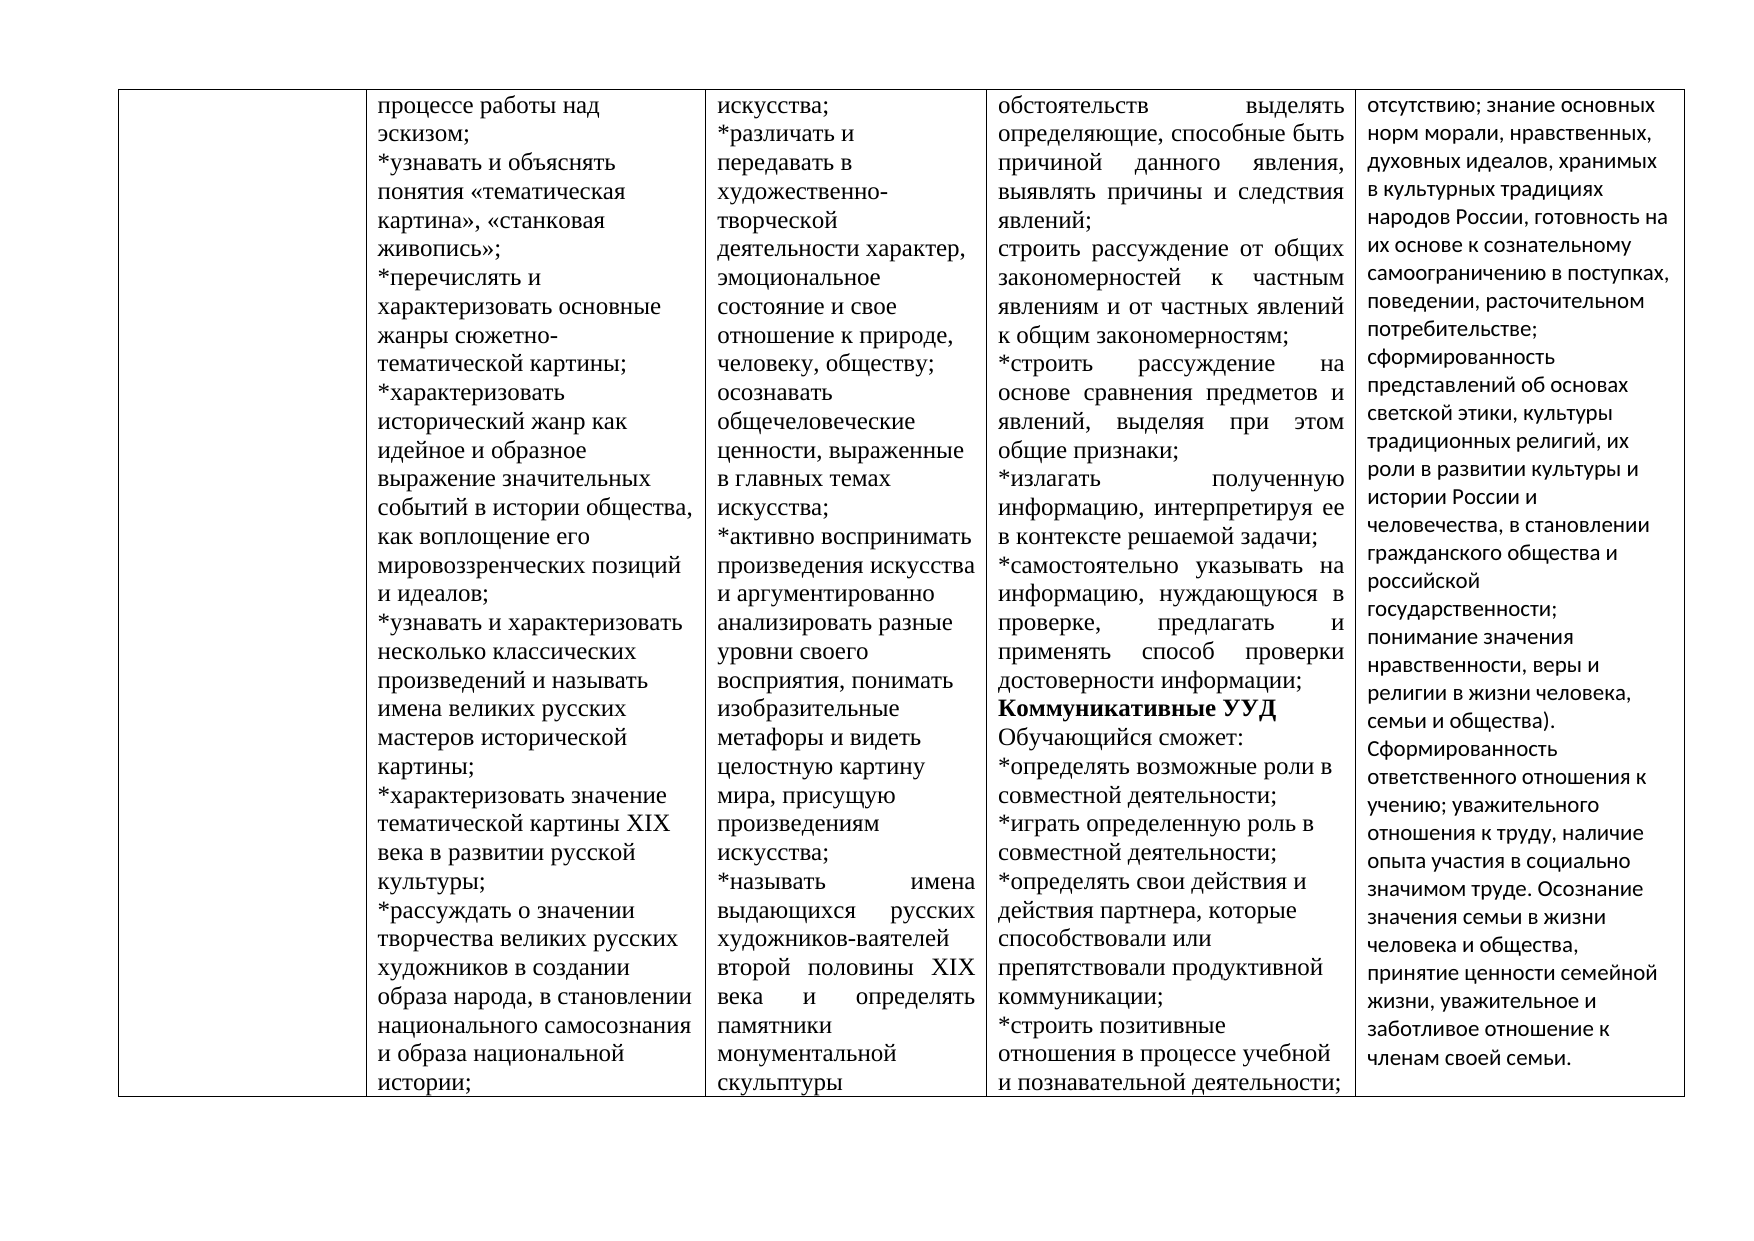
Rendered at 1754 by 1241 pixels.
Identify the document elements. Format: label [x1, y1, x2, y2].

table_cell [119, 90, 366, 1096]
table_cell [367, 90, 705, 1096]
table_cell [706, 90, 986, 1096]
